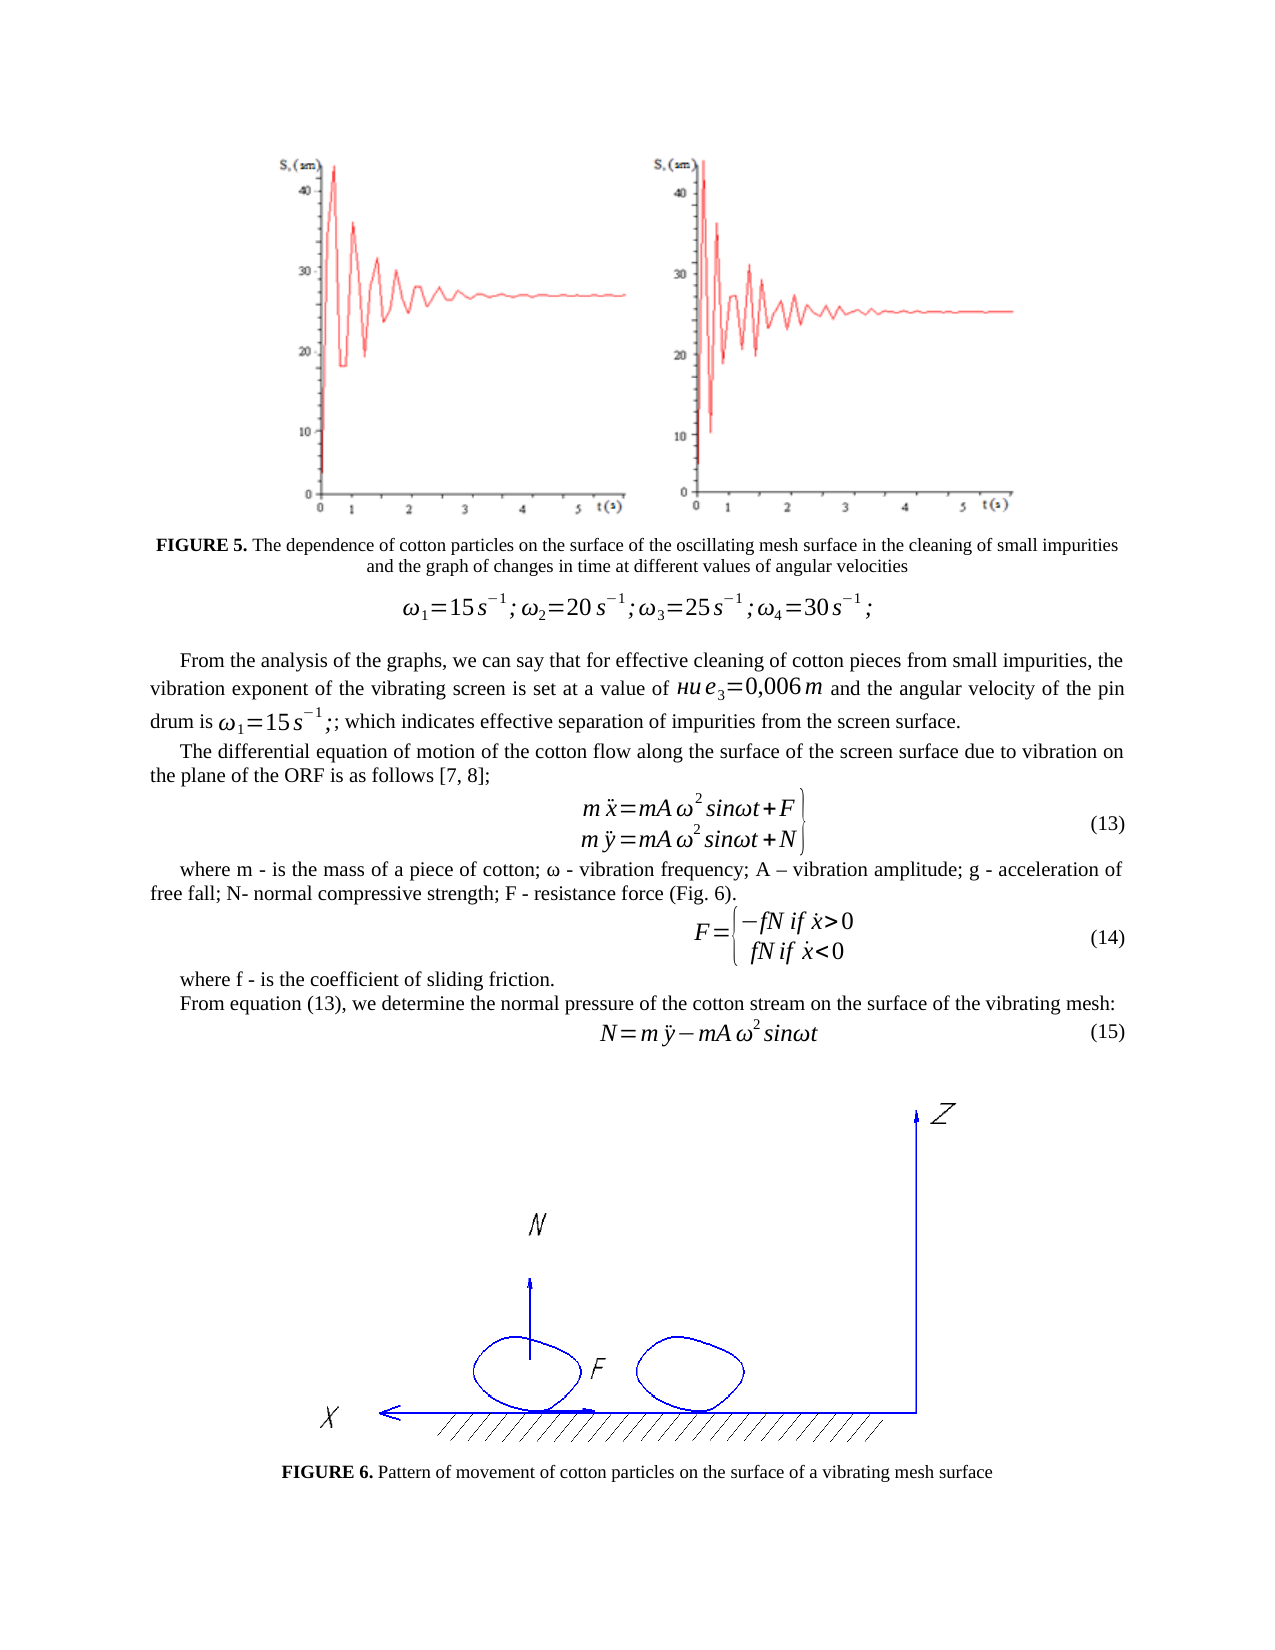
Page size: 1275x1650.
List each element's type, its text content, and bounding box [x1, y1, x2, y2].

text where f - is the coefficient of sliding friction. [150, 967, 1125, 991]
text (13) [150, 787, 1125, 857]
picture [316, 1094, 959, 1449]
text The differential equation of motion of the cotton flow along the surface of the screen surface due to vibration on the plane of the ORF is as follows [7, 8]; [150, 738, 1125, 787]
text From equation (13), we determine the normal pressure of the cotton stream on the surface of the vibrating mesh: [150, 991, 1125, 1015]
text where m - is the mass of a piece of cotton; ω - vibration frequency; A – vibration amplitude; g - acceleration of free fall; N- normal compressive strength; F - resistance force (Fig. 6). [150, 857, 1125, 905]
picture [270, 150, 1035, 522]
text (14) [150, 905, 1125, 967]
text FIGURE 5. The dependence of cotton particles on the surface of the oscillating mesh surface in the cleaning of small impurities and the graph of changes in time at different values of angular velocities [150, 534, 1125, 577]
text From the analysis of the graphs, we can say that for effective cleaning of cotton pieces from small impurities, the vibration exponent of the vibrating screen is set at a value of and the angular velocity of the pin drum is ; which indicates effective separation of impurities from the screen surface. [150, 648, 1125, 738]
text (15) [150, 1015, 1125, 1046]
text FIGURE 6. Pattern of movement of cotton particles on the surface of a vibrating mesh surface [150, 1461, 1125, 1483]
